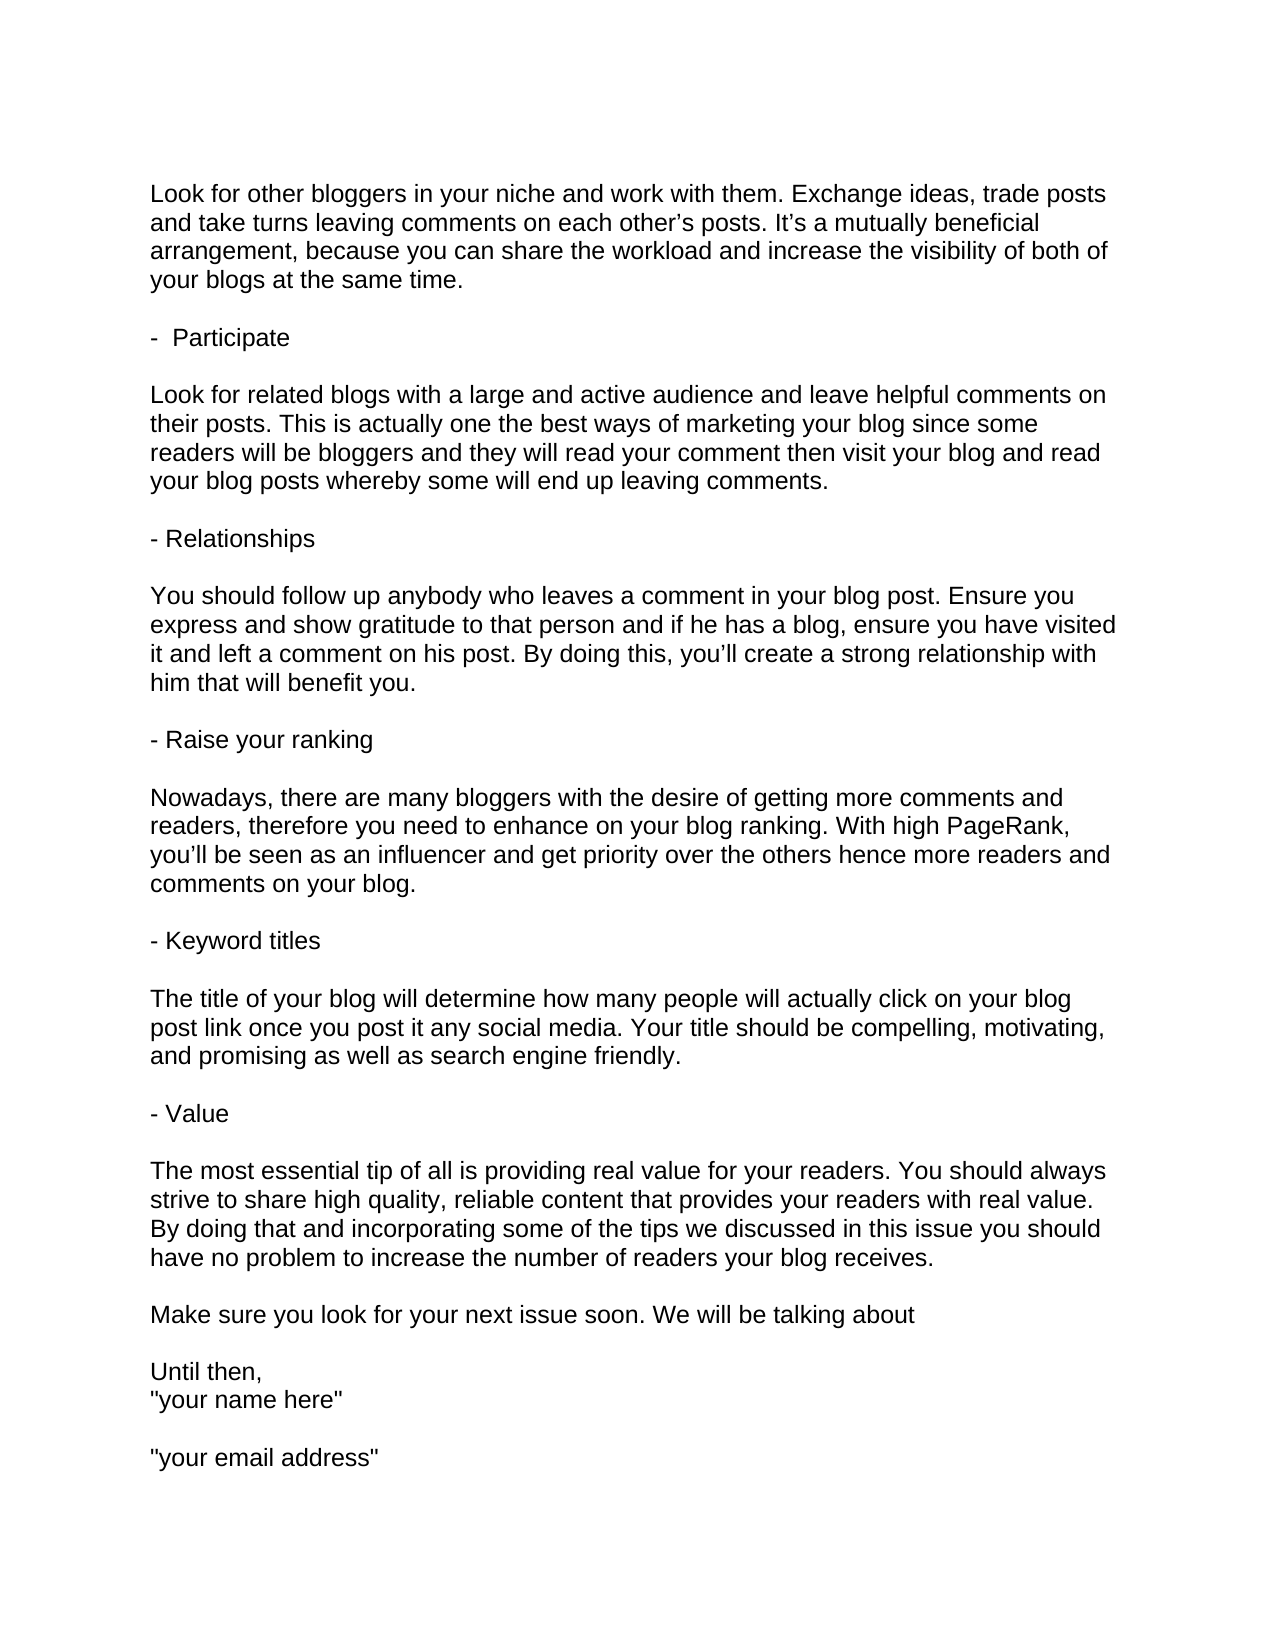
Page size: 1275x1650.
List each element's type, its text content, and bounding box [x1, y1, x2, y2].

text - Participate [150, 322, 1125, 351]
text The most essential tip of all is providing real value for your readers. You should always strive to share high quality, reliable content that provides your readers with real value. [150, 1156, 1125, 1214]
text - Value [150, 1099, 1125, 1127]
text - Relationships [150, 524, 1125, 552]
text Look for other bloggers in your niche and work with them. Exchange ideas, trade posts and take turns leaving comments on each other’s posts. It’s a mutually beneficial arrangement, because you can share the workload and increase the visibility of both of your blogs at the same time. [150, 179, 1125, 294]
text You should follow up anybody who leaves a comment in your blog post. Ensure you express and show gratitude to that person and if he has a blog, ensure you have visited it and left a comment on his post. By doing this, you’ll create a strong relationship with him that will benefit you. [150, 581, 1125, 696]
text Make sure you look for your next issue soon. We will be talking about [150, 1300, 1125, 1329]
text Until then, [150, 1357, 1125, 1386]
text "your email address" [150, 1443, 1125, 1472]
text - Raise your ranking [150, 725, 1125, 754]
text Look for related blogs with a large and active audience and leave helpful comments on their posts. This is actually one the best ways of marketing your blog since some readers will be bloggers and they will read your comment then visit your blog and read your blog posts whereby some will end up leaving comments. [150, 380, 1125, 495]
text By doing that and incorporating some of the tips we discussed in this issue you should have no problem to increase the number of readers your blog receives. [150, 1214, 1125, 1271]
text "your name here" [150, 1386, 1125, 1414]
text - Keyword titles [150, 926, 1125, 955]
text The title of your blog will determine how many people will actually click on your blog post link once you post it any social media. Your title should be compelling, motivating, and promising as well as search engine friendly. [150, 984, 1125, 1070]
text Nowadays, there are many bloggers with the desire of getting more comments and readers, therefore you need to enhance on your blog ranking. With high PageRank, you’ll be seen as an influencer and get priority over the others hence more readers and comments on your blog. [150, 782, 1125, 897]
